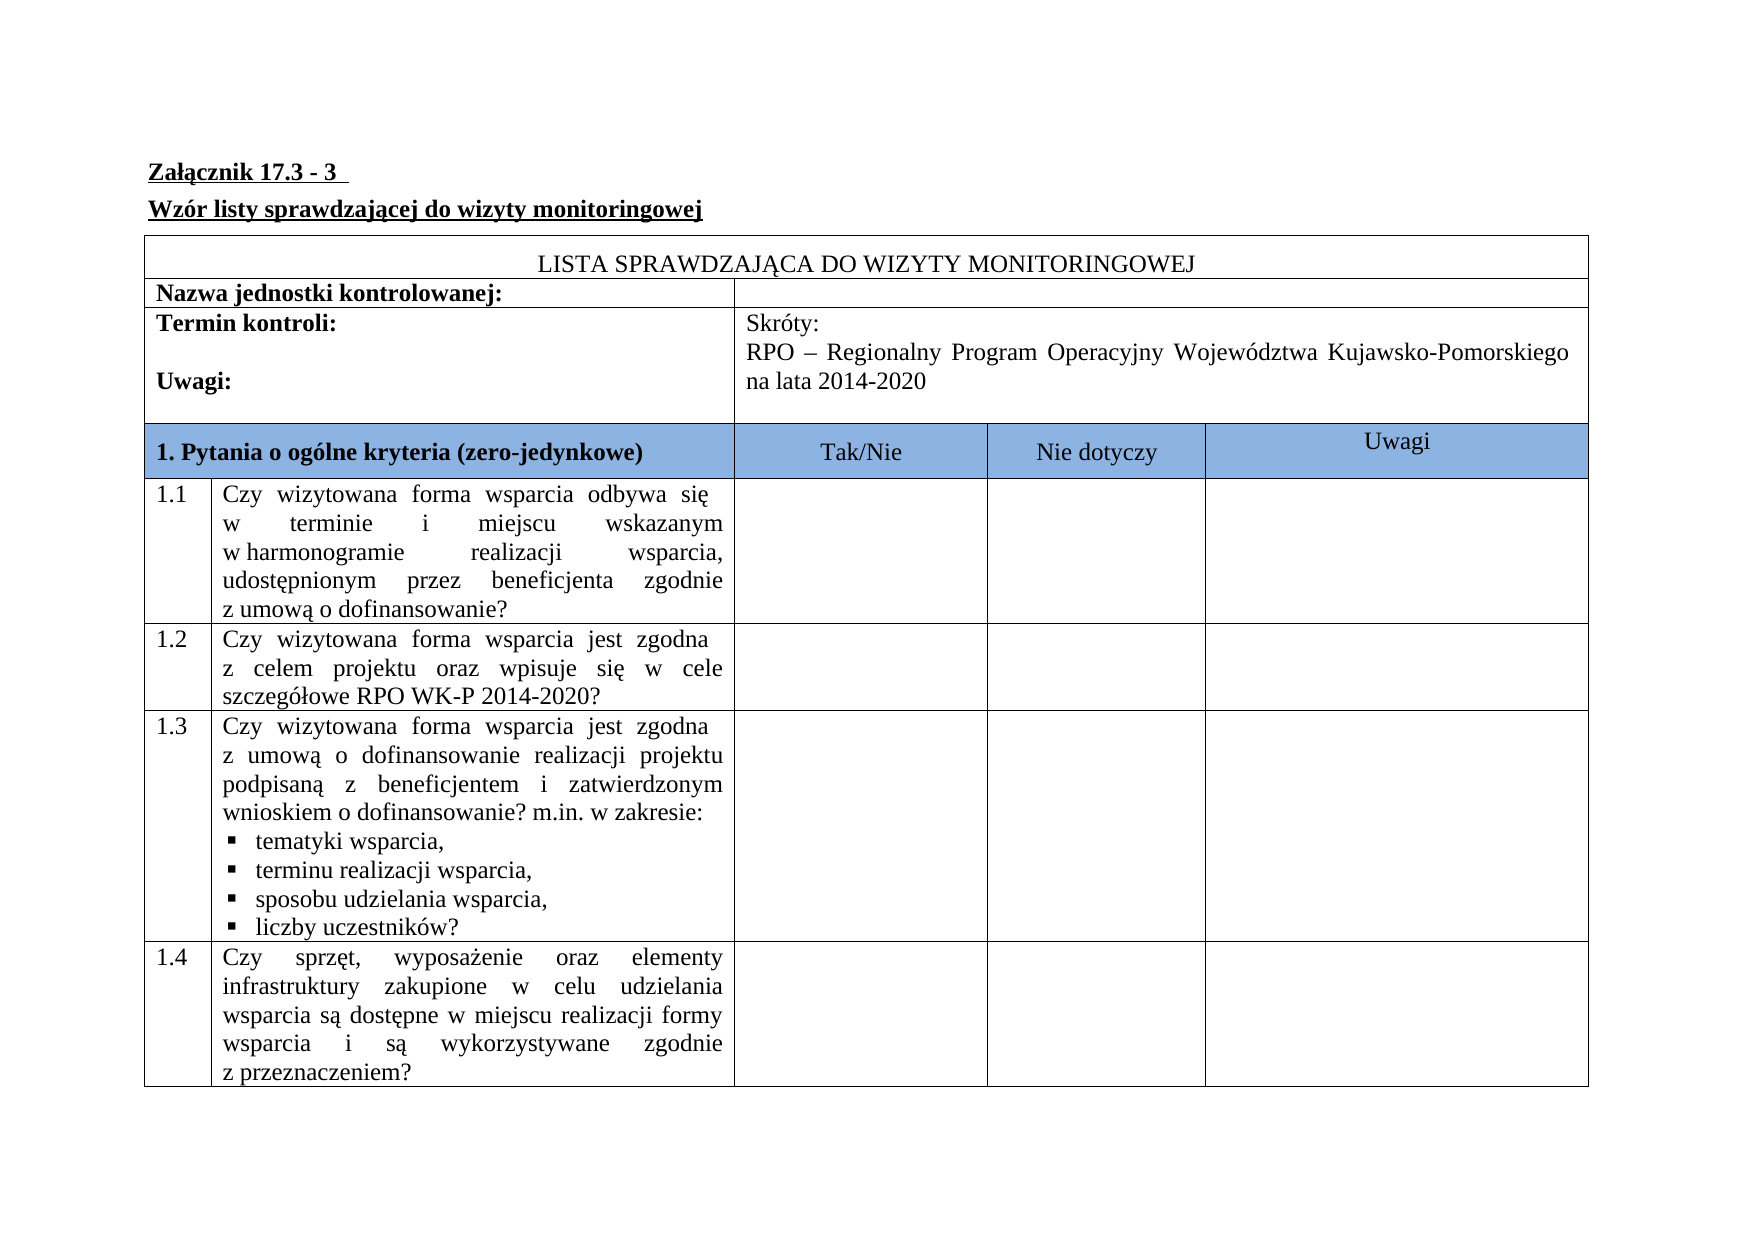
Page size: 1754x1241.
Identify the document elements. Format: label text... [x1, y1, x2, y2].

table_cell [735, 479, 987, 623]
table_cell Nazwa jednostki kontrolowanej: [145, 279, 734, 307]
table_cell Tak/Nie [735, 424, 987, 478]
text Wzór listy sprawdzającej do wizyty monitoringowej [148, 198, 1606, 223]
table_cell [735, 942, 987, 1086]
table_cell [988, 624, 1205, 710]
table_cell [1206, 479, 1588, 623]
table_cell [735, 711, 987, 941]
table_cell Czy wizytowana forma wsparcia odbywa się w terminie i miejscu wskazanym w harmonogramie realizacji wsparcia, udostępnionym przez beneficjenta zgodnie z umową o dofinansowanie? [212, 479, 734, 623]
table_cell Skróty: RPO – Regionalny Program Operacyjny Województwa Kujawsko-Pomorskiego na lata 2014-2020 [735, 308, 1588, 423]
table_cell 1.2 [145, 624, 211, 710]
table_cell Czy wizytowana forma wsparcia jest zgodna z celem projektu oraz wpisuje się w cele szczegółowe RPO WK-P 2014-2020? [212, 624, 734, 710]
table_cell [988, 711, 1205, 941]
table_cell Uwagi [1206, 424, 1588, 478]
table_cell [988, 942, 1205, 1086]
table_cell [1206, 624, 1588, 710]
table_cell [1206, 711, 1588, 941]
table_cell Czy wizytowana forma wsparcia jest zgodna z umową o dofinansowanie realizacji projektu podpisaną z beneficjentem i zatwierdzonym wnioskiem o dofinansowanie? m.in. w zakresie: tematyki wsparcia, terminu realizacji wsparcia, sposobu udzielania wsparcia, liczby uczestników? [212, 711, 734, 941]
table_cell 1. Pytania o ogólne kryteria (zero-jedynkowe) [145, 424, 734, 478]
table_header LISTA SPRAWDZAJĄCA DO WIZYTY MONITORINGOWEJ [145, 236, 1588, 277]
table_cell 1.3 [145, 711, 211, 941]
table_cell 1.1 [145, 479, 211, 623]
table_cell Czy sprzęt, wyposażenie oraz elementy infrastruktury zakupione w celu udzielania wsparcia są dostępne w miejscu realizacji formy wsparcia i są wykorzystywane zgodnie z przeznaczeniem? [212, 942, 734, 1086]
table_cell [735, 624, 987, 710]
table_cell [735, 279, 1588, 307]
table_cell Nie dotyczy [988, 424, 1205, 478]
text Załącznik 17.3 - 3 [148, 160, 1606, 185]
table_cell 1.4 [145, 942, 211, 1086]
table_cell [1206, 942, 1588, 1086]
table_cell Termin kontroli: Uwagi: [145, 308, 734, 423]
table_cell [988, 479, 1205, 623]
